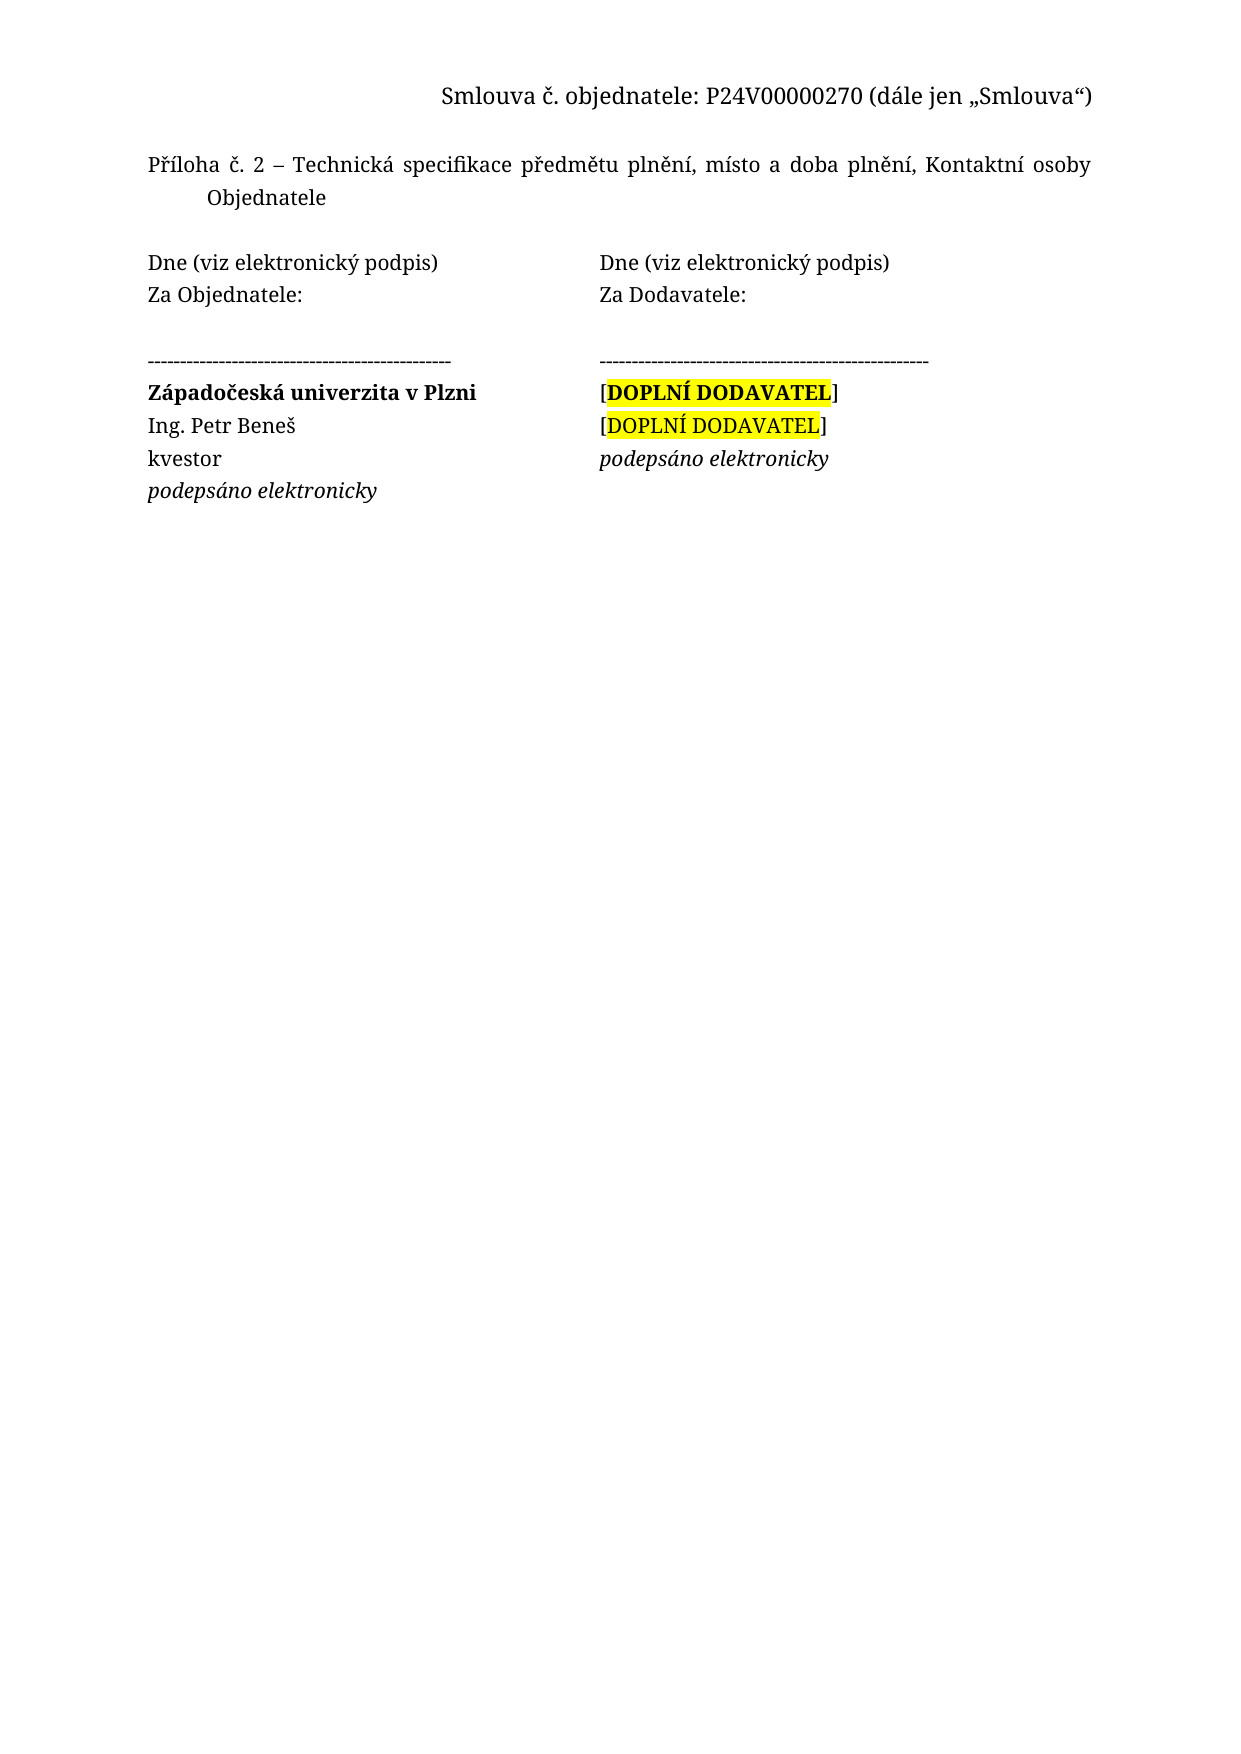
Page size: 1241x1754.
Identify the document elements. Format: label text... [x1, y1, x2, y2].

table_header Dne (viz elektronický podpis) Za Dodavatele: --------------------------------------------------- [DOPLNÍ DODAVATEL] [DOPLNÍ DODAVATEL] podepsáno elektronicky [588, 248, 1040, 508]
text Příloha č. 2 – Technická specifikace předmětu plnění, místo a doba plnění, Kontaktní osoby Objednatele [148, 150, 1093, 211]
table_header Dne (viz elektronický podpis) Za Objednatele: ----------------------------------------------- Západočeská univerzita v Plzni Ing. Petr Beneš kvestor podepsáno elektronicky [136, 248, 588, 508]
